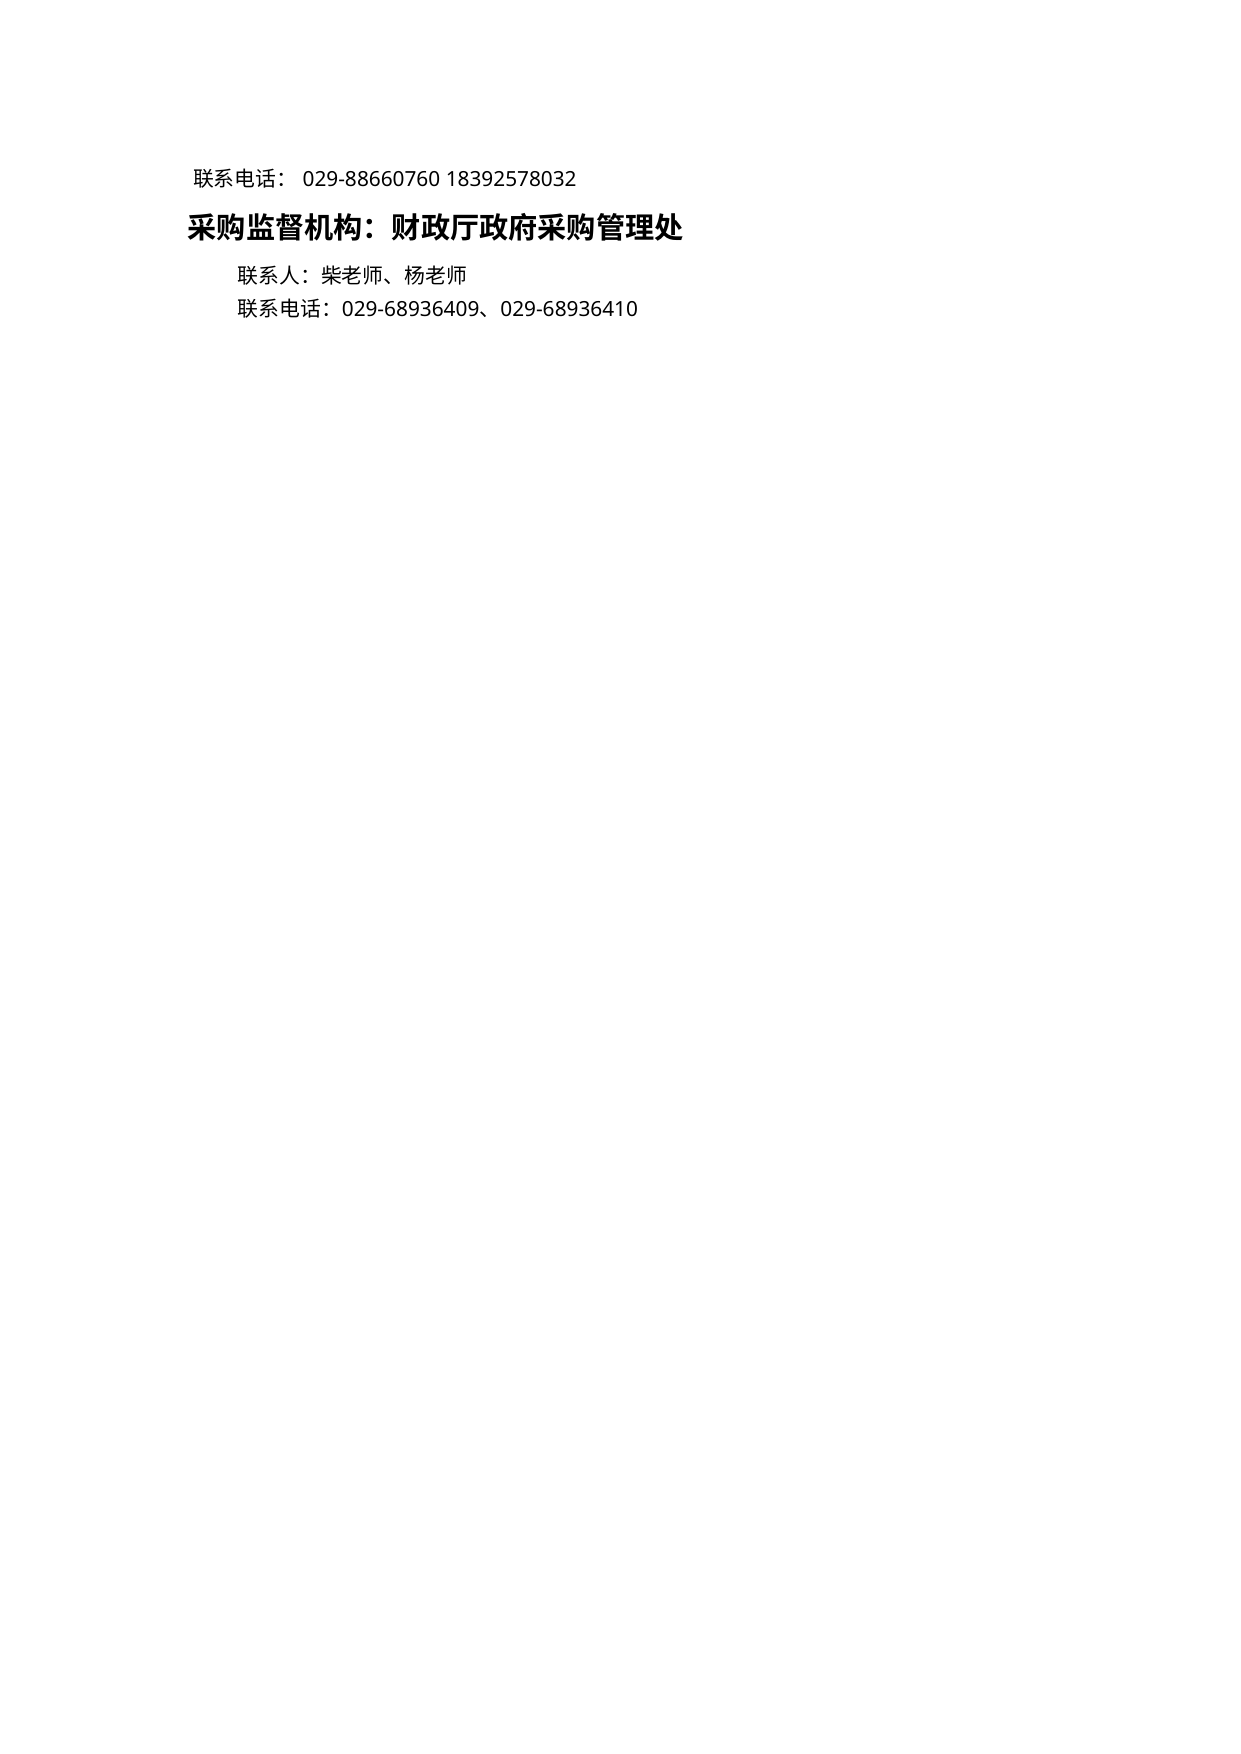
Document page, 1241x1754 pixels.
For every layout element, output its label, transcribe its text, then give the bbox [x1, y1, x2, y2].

text 联系电话：029-68936409、029-68936410 [187, 292, 1053, 324]
text 联系电话： 029-88660760 18392578032 [187, 162, 1053, 194]
text 联系人：柴老师、杨老师 [187, 259, 1053, 292]
text 采购监督机构：财政厅政府采购管理处 [187, 194, 1053, 259]
